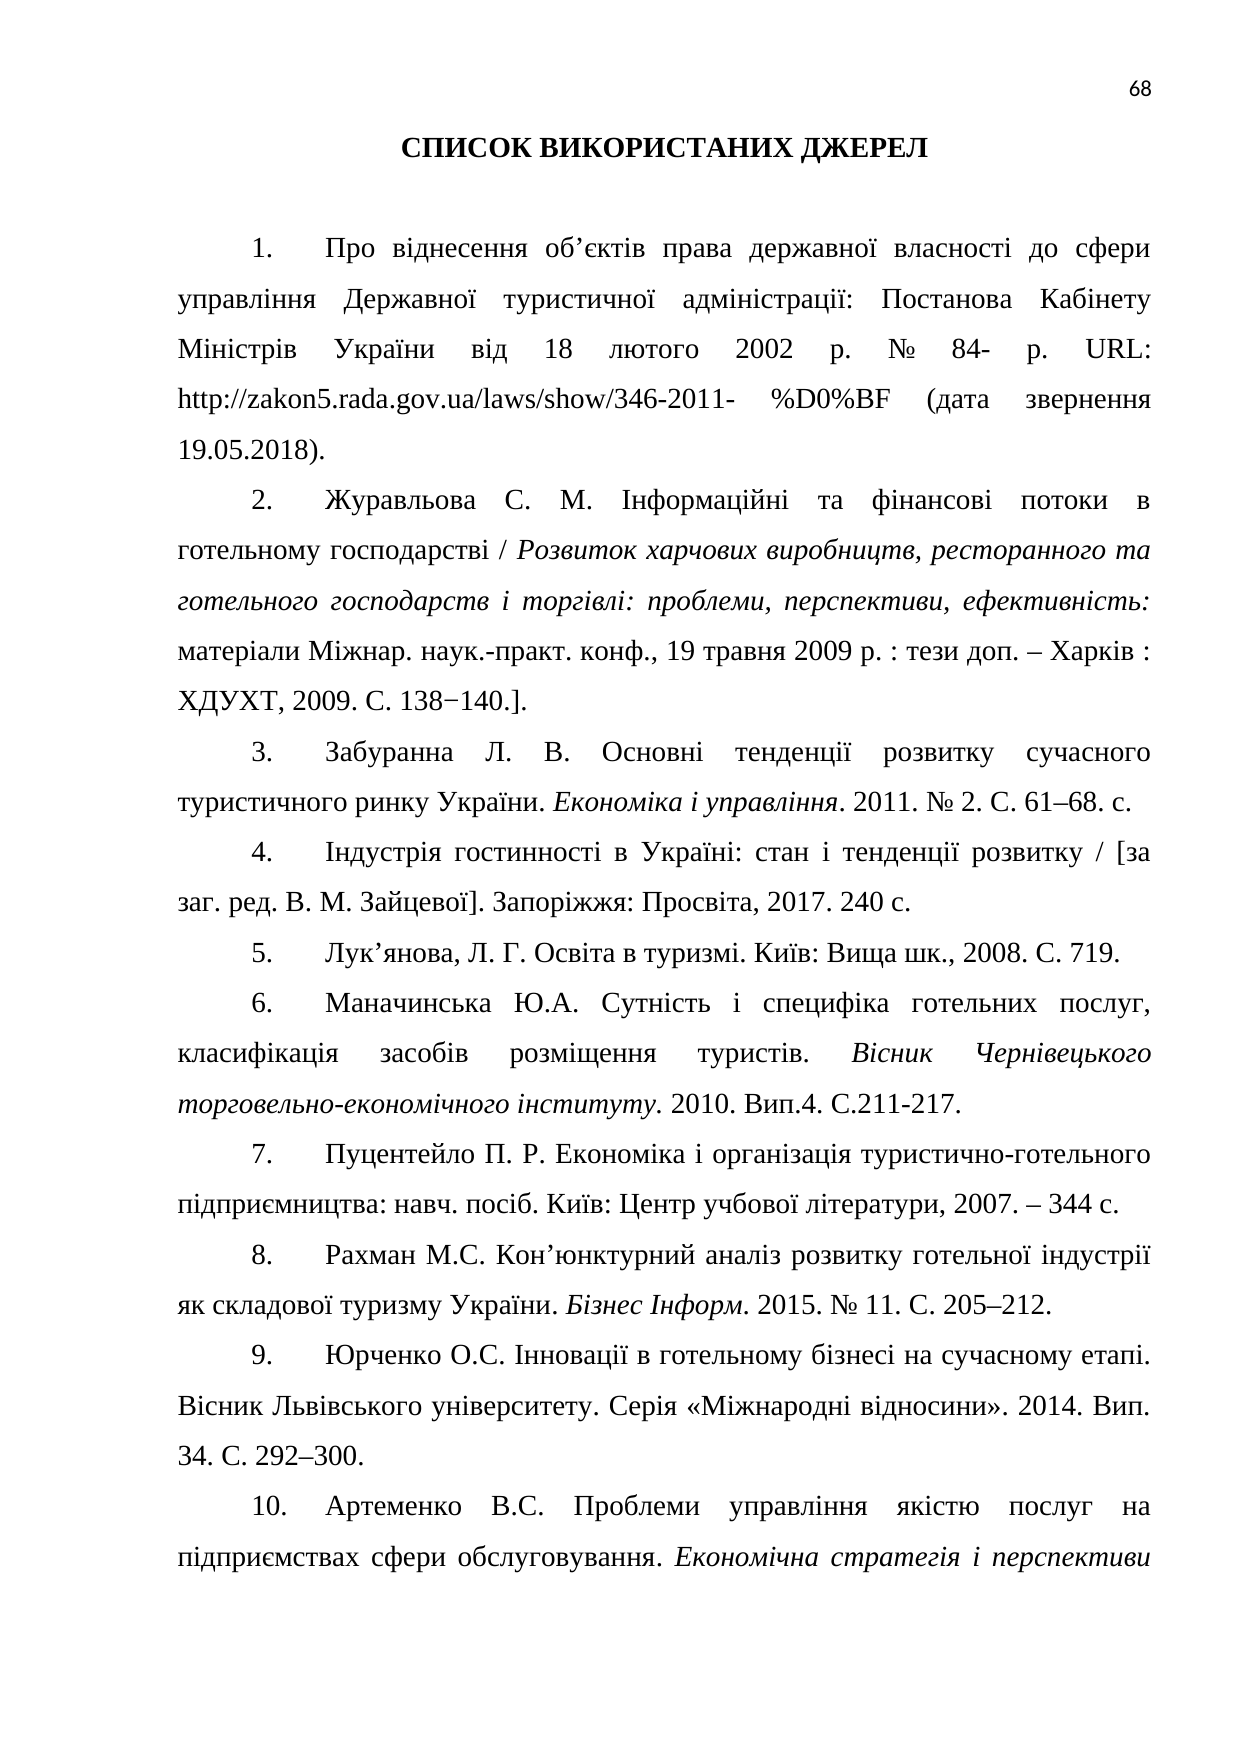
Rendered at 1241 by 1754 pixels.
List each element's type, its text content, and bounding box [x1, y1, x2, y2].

list Юрченко О.C. Інновації в готельному бізнесі на сучасному етапі. Вісник Львівського університету. Серія «Міжнародні відносини». 2014. Вип. 34. С. 292–300. [177, 1337, 1152, 1472]
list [177, 1488, 1152, 1572]
text СПИСОК ВИКОРИСТАНИХ ДЖЕРЕЛ [177, 130, 1152, 163]
list Лук’янова, Л. Г. Освіта в туризмі. Київ: Вища шк., 2008. С. 719. [177, 935, 1152, 968]
list Пуцентейло П. Р. Економіка і організація туристично-готельного підприємництва: навч. посіб. Київ: Центр учбової літератури, 2007. – 344 с. [177, 1136, 1152, 1220]
list Журавльова С. М. Інформаційні та фінансові потоки в готельному господарстві / Розвиток харчових виробництв, ресторанного та готельного господарств і торгівлі: проблеми, перспективи, ефективність: матеріали Міжнар. наук.-практ. конф., 19 травня 2009 р. : тези доп. – Харків : ХДУХТ, 2009. С. 138−140.]. [177, 482, 1152, 717]
list Рахман М.С. Кон’юнктурний аналіз розвитку готельної індустрії як складової туризму України. Бізнес Інформ. 2015. № 11. С. 205–212. [177, 1237, 1152, 1321]
list Забуранна Л. В. Основні тенденції розвитку сучасного туристичного ринку України. Економіка і управління. 2011. № 2. С. 61–68. с. [177, 734, 1152, 817]
list Індустрія гостинності в Україні: стан і тенденції розвитку / [за заг. ред. В. М. Зайцевої]. Запоріжжя: Просвіта, 2017. 240 с. [177, 834, 1152, 918]
list Маначинська Ю.А. Сутність і специфіка готельних послуг, класифікація засобів розміщення туристів. Вісник Чернівецького торговельно-економічного інституту. 2010. Вип.4. С.211-217. [177, 985, 1152, 1119]
list Про віднесення об’єктів права державної власності до сфери управління Державної туристичної адміністрації: Постанова Кабінету Міністрів України від 18 лютого 2002 р. № 84- р. URL: http://zakon5.rada.gov.ua/laws/show/346-2011- %D0%BF (дата звернення 19.05.2018). [177, 231, 1152, 465]
